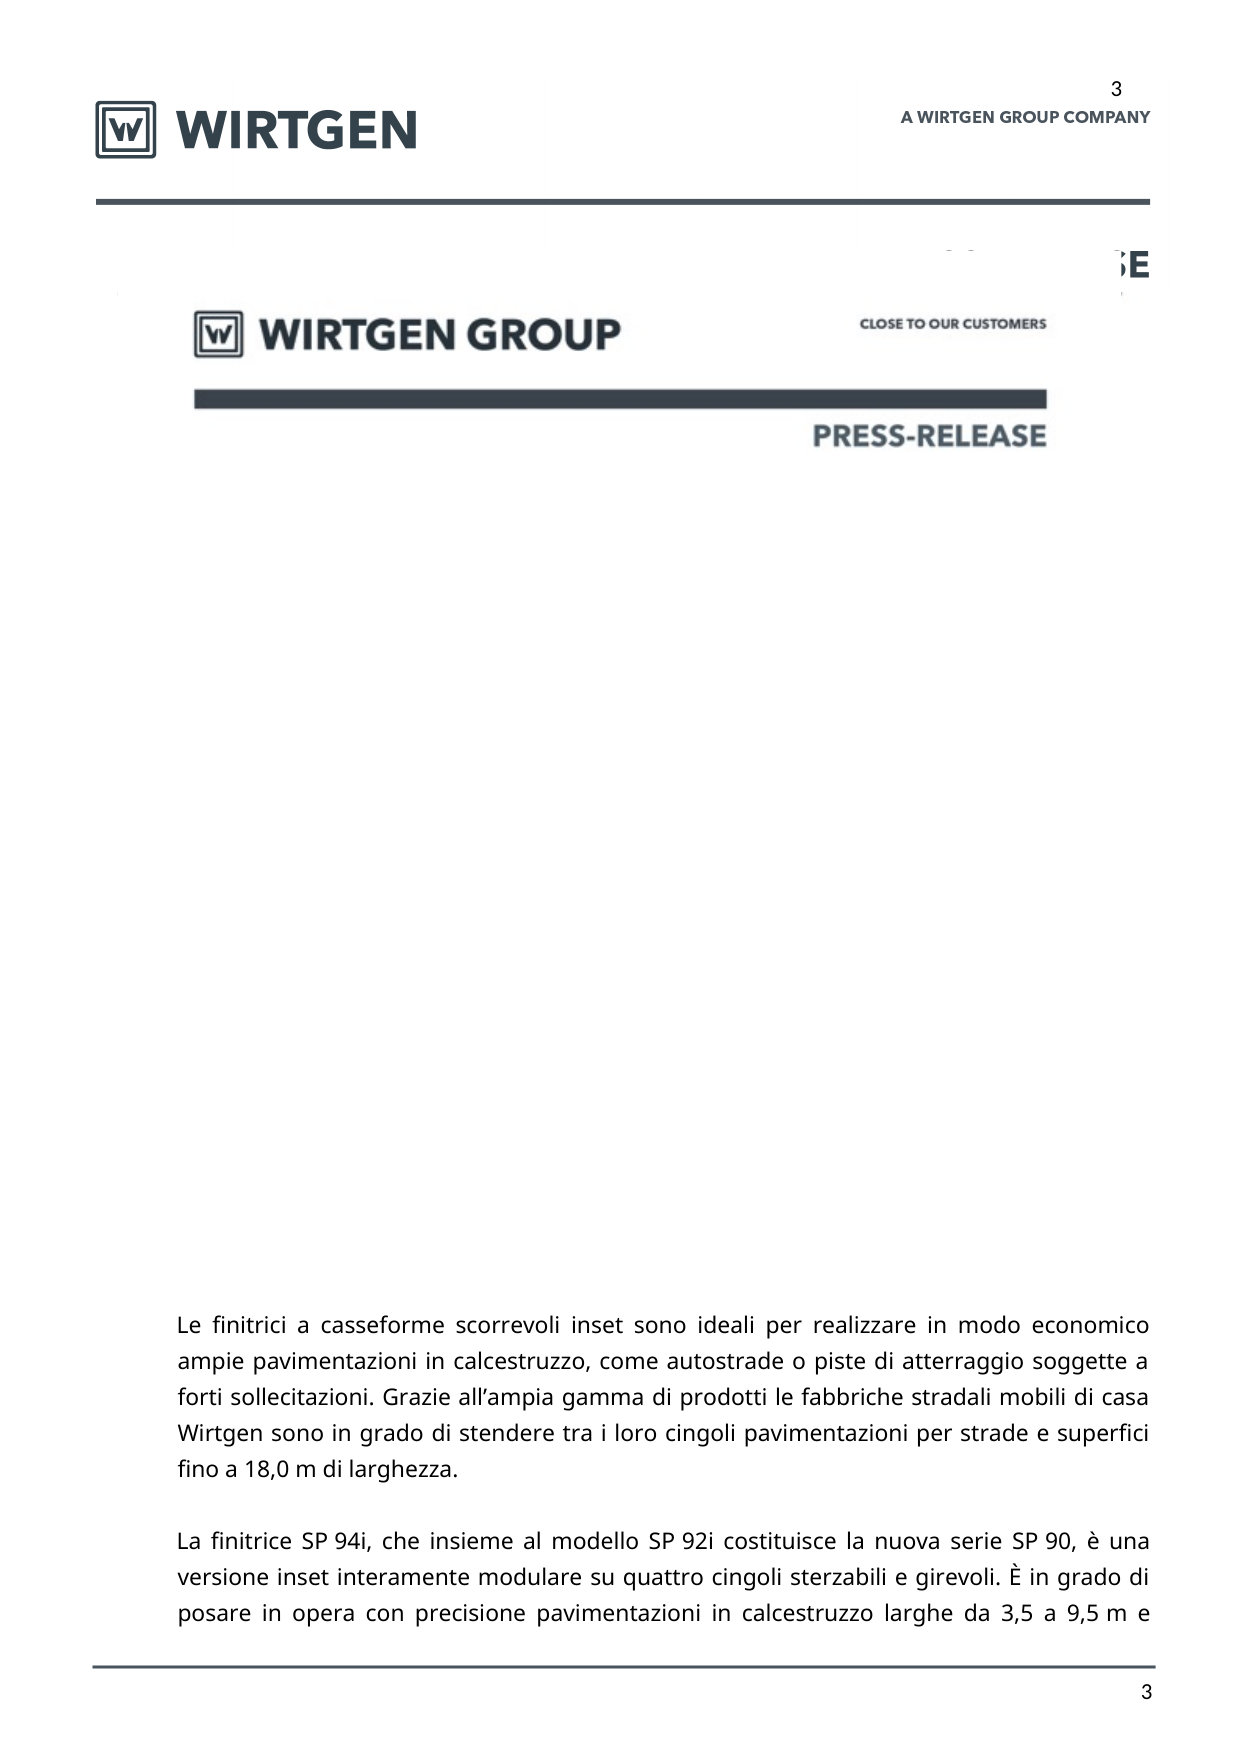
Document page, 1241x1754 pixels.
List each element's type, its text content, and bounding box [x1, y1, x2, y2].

text La finitrice SP 94i, che insieme al modello SP 92i costituisce la nuova serie SP 90, è una versione inset interamente modulare su quattro cingoli sterzabili e girevoli. È in grado di posare in opera con precisione pavimentazioni in calcestruzzo larghe da 3,5 a 9,5 m e spesse fino a 450 mm. Una moltitudine di opzioni – ad esempio l’attrezzatura posa-barre di trasferimento (DBI), le attrezzature posa-barre di legatura centrali e laterali o vari sistemi di casseforme studiati per rispondere ai requisiti richiesti nelle diverse regioni del mondo per le applicazioni inset – permette di configurare l’SP 94i per le più svariate applicazioni. Inoltre la finitrice vanta, al pari del modello SP 92i, una grande precisione di stesa, una buona intuitività d’uso e un elevato comfort operativo. [176, 1524, 1150, 1628]
picture [64, 1657, 1175, 1677]
picture [76, 73, 1169, 1309]
text Le finitrici a casseforme scorrevoli inset sono ideali per realizzare in modo economico ampie pavimentazioni in calcestruzzo, come autostrade o piste di atterraggio soggette a forti sollecitazioni. Grazie all’ampia gamma di prodotti le fabbriche stradali mobili di casa Wirtgen sono in grado di stendere tra i loro cingoli pavimentazioni per strade e superfici fino a 18,0 m di larghezza. [176, 1309, 1150, 1484]
